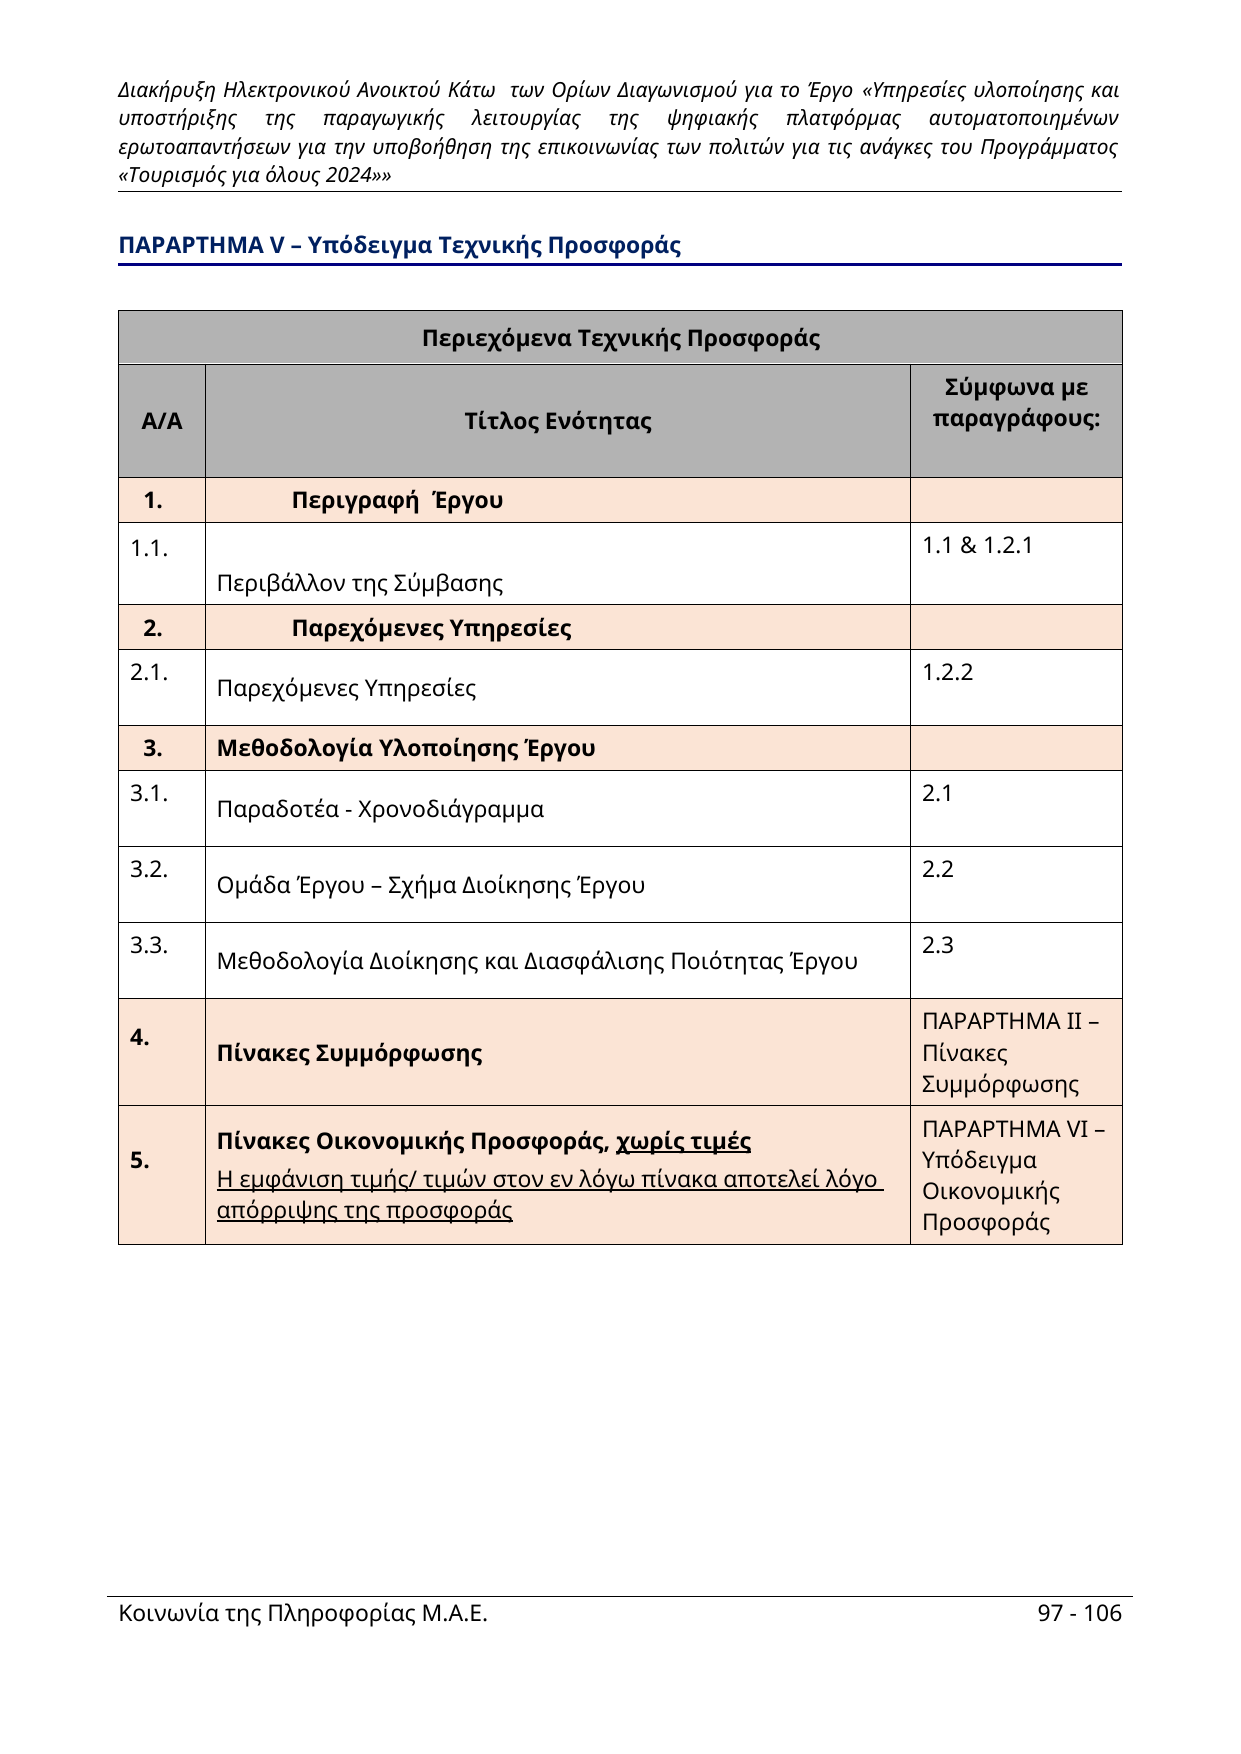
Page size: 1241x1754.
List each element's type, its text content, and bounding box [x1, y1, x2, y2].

table_cell [119, 999, 205, 1105]
table_cell 2.2 [911, 847, 1122, 922]
table_cell [911, 478, 1122, 522]
table_cell Περιγραφή Έργου [206, 478, 910, 522]
table_cell [119, 923, 205, 998]
table_cell Περιβάλλον της Σύμβασης [206, 523, 910, 604]
table_cell 2.3 [911, 923, 1122, 998]
table_cell Παρεχόμενες Υπηρεσίες [206, 650, 910, 725]
table_cell [119, 523, 205, 604]
table_cell 2.1 [911, 771, 1122, 846]
subtitle ΠΑΡΑΡΤΗΜΑ V – Υπόδειγμα Τεχνικής Προσφοράς [118, 229, 1122, 263]
table_cell [119, 847, 205, 922]
table_cell Ομάδα Έργου – Σχήμα Διοίκησης Έργου [206, 847, 910, 922]
table_cell Πίνακες Συμμόρφωσης [206, 999, 910, 1105]
table_cell Μεθοδολογία Υλοποίησης Έργου [206, 726, 910, 770]
table_cell [119, 478, 205, 522]
table_cell Πίνακες Οικονομικής Προσφοράς, χωρίς τιμές Η εμφάνιση τιμής/ τιμών στον εν λόγω πίνακα αποτελεί λόγο απόρριψης της προσφοράς [206, 1106, 910, 1244]
table_cell Α/Α [119, 365, 205, 477]
table_cell [119, 605, 205, 649]
table_header Περιεχόμενα Τεχνικής Προσφοράς [119, 311, 1122, 363]
table_cell Μεθοδολογία Διοίκησης και Διασφάλισης Ποιότητας Έργου [206, 923, 910, 998]
table_cell [119, 726, 205, 770]
table_cell [911, 726, 1122, 770]
table_cell [119, 650, 205, 725]
table_cell 1.2.2 [911, 650, 1122, 725]
table_cell Τίτλος Ενότητας [206, 365, 910, 477]
table_cell [911, 605, 1122, 649]
table_cell ΠΑΡΑΡΤΗΜΑ VI – Υπόδειγμα Οικονομικής Προσφοράς [911, 1106, 1122, 1244]
table_cell Σύμφωνα με παραγράφους: [911, 365, 1122, 477]
table_cell 1.1 & 1.2.1 [911, 523, 1122, 604]
table_cell ΠΑΡΑΡΤΗΜΑ ΙΙ – Πίνακες Συμμόρφωσης [911, 999, 1122, 1105]
table_cell Παρεχόμενες Υπηρεσίες [206, 605, 910, 649]
table_cell Παραδοτέα - Χρονοδιάγραμμα [206, 771, 910, 846]
table_cell [119, 1106, 205, 1244]
table_cell [119, 771, 205, 846]
